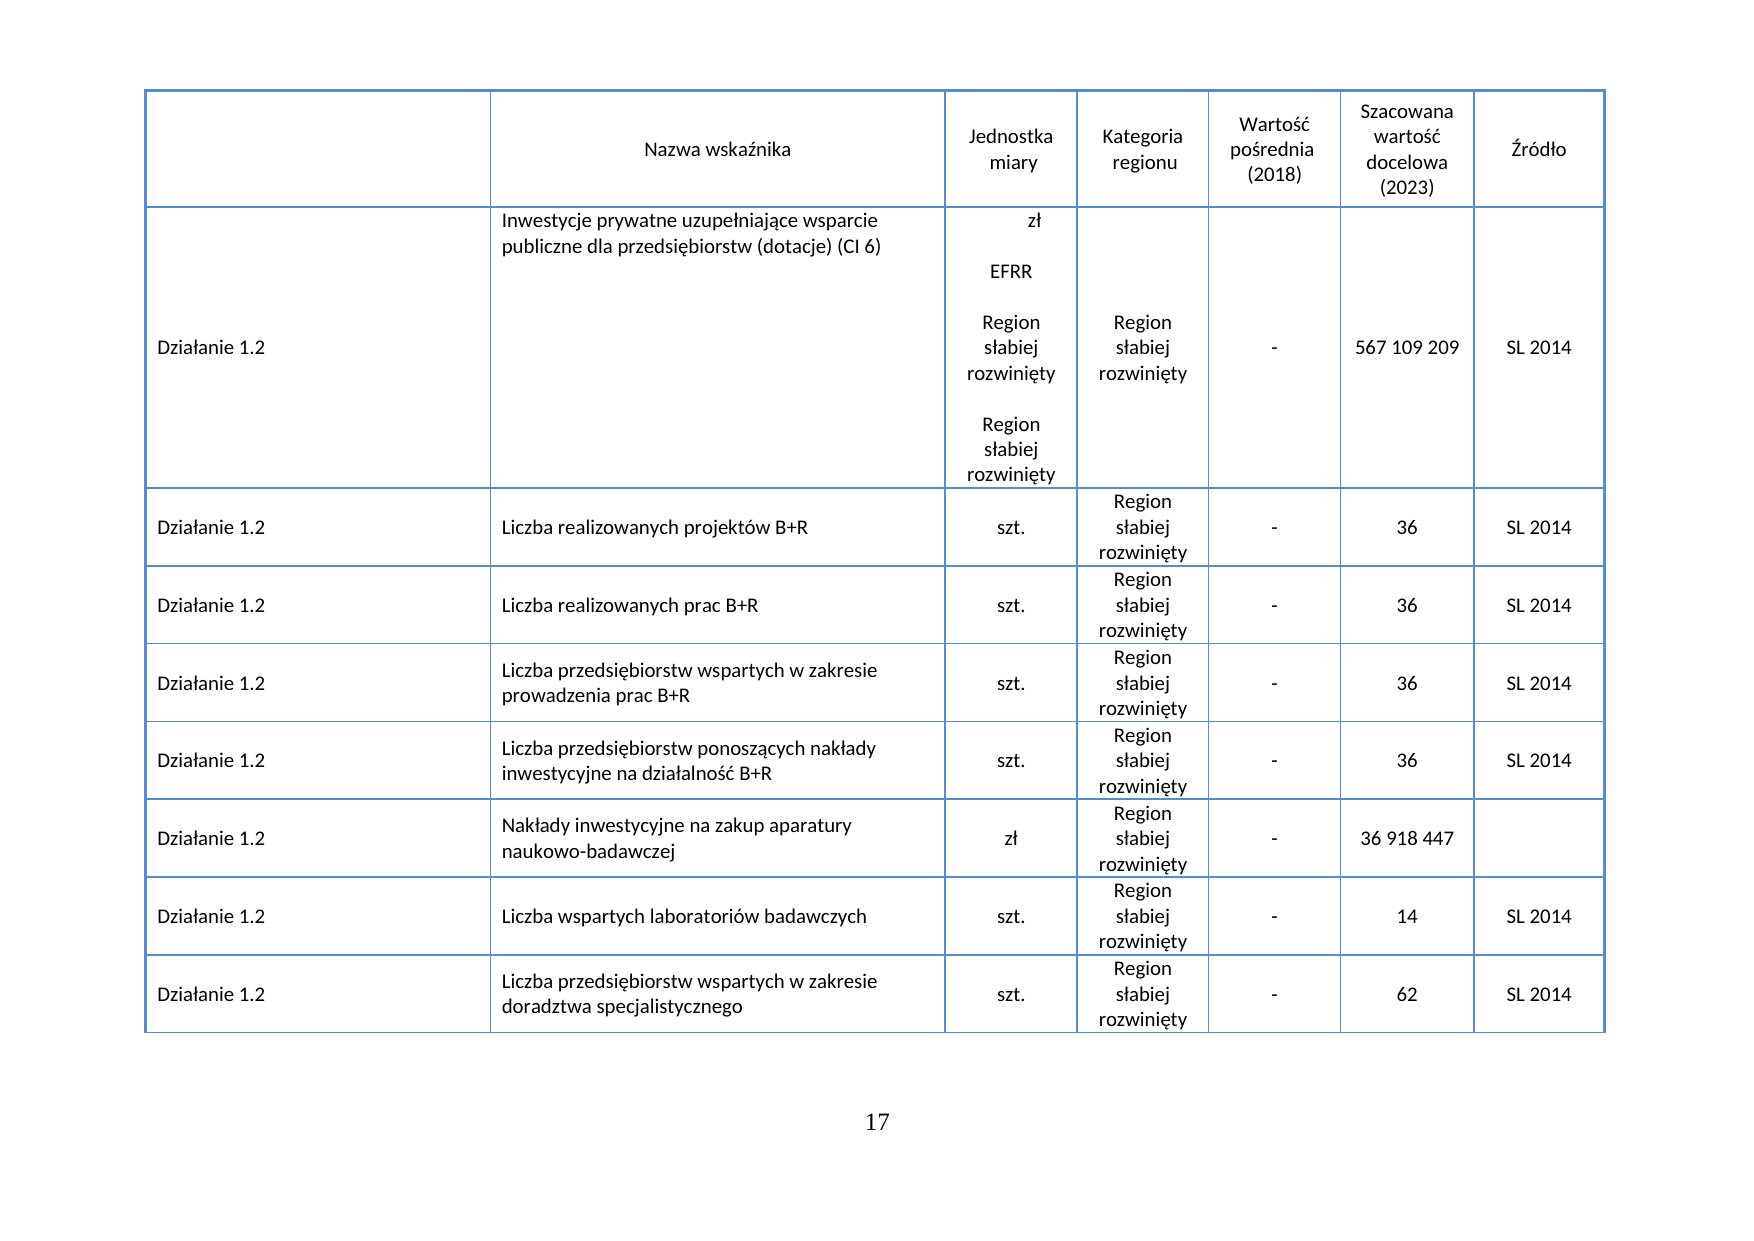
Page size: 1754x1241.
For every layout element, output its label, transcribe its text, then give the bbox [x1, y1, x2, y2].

table_cell szt. [946, 722, 1076, 798]
table_cell zł EFRR Region słabiej rozwinięty Region słabiej rozwinięty [946, 208, 1076, 487]
table_cell - [1209, 567, 1340, 643]
table_cell Działanie 1.2 [147, 567, 490, 643]
table_cell - [1209, 878, 1340, 954]
table_cell 567 109 209 [1341, 208, 1473, 487]
table_cell Działanie 1.2 [147, 878, 490, 954]
table_cell 36 [1341, 644, 1473, 721]
table_cell - [1209, 956, 1340, 1032]
table_cell 36 [1341, 489, 1473, 565]
table_header Źródło [1475, 92, 1603, 206]
table_cell Liczba realizowanych prac B+R [491, 567, 944, 643]
table_cell Region słabiej rozwinięty [1078, 644, 1208, 721]
table_cell Liczba realizowanych projektów B+R [491, 489, 944, 565]
table_header Szacowana wartość docelowa (2023) [1341, 92, 1473, 206]
table_cell Region słabiej rozwinięty [1078, 956, 1208, 1032]
table_cell szt. [946, 644, 1076, 721]
table_cell zł [946, 800, 1076, 876]
table_cell Liczba przedsiębiorstw wspartych w zakresie prowadzenia prac B+R [491, 644, 944, 721]
table_cell Działanie 1.2 [147, 208, 490, 487]
table_cell - [1209, 489, 1340, 565]
table_cell SL 2014 [1475, 489, 1603, 565]
table_cell - [1209, 208, 1340, 487]
table_cell Działanie 1.2 [147, 800, 490, 876]
table_cell Liczba wspartych laboratoriów badawczych [491, 878, 944, 954]
table_cell Nakłady inwestycyjne na zakup aparatury naukowo-badawczej [491, 800, 944, 876]
table_cell SL 2014 [1475, 208, 1603, 487]
table_cell szt. [946, 489, 1076, 565]
table_header Wartość pośrednia (2018) [1209, 92, 1340, 206]
table_cell szt. [946, 956, 1076, 1032]
table_cell 36 [1341, 567, 1473, 643]
table_cell Działanie 1.2 [147, 489, 490, 565]
table_cell SL 2014 [1475, 644, 1603, 721]
table_cell szt. [946, 567, 1076, 643]
table_cell 14 [1341, 878, 1473, 954]
table_cell Region słabiej rozwinięty [1078, 489, 1208, 565]
table_header Kategoria regionu [1078, 92, 1208, 206]
table_cell Region słabiej rozwinięty [1078, 208, 1208, 487]
table_cell Region słabiej rozwinięty [1078, 722, 1208, 798]
table_cell - [1209, 644, 1340, 721]
table_header Jednostka miary [946, 92, 1076, 206]
table_cell - [1209, 722, 1340, 798]
table_cell - [1209, 800, 1340, 876]
table_cell Region słabiej rozwinięty [1078, 800, 1208, 876]
table_cell Inwestycje prywatne uzupełniające wsparcie publiczne dla przedsiębiorstw (dotacje) (CI 6) [491, 208, 944, 487]
table_cell Działanie 1.2 [147, 956, 490, 1032]
table_cell Liczba przedsiębiorstw wspartych w zakresie doradztwa specjalistycznego [491, 956, 944, 1032]
table_header [147, 92, 490, 206]
table_cell Region słabiej rozwinięty [1078, 567, 1208, 643]
table_cell Liczba przedsiębiorstw ponoszących nakłady inwestycyjne na działalność B+R [491, 722, 944, 798]
table_cell [1475, 800, 1603, 876]
table_cell 36 918 447 [1341, 800, 1473, 876]
table_cell Region słabiej rozwinięty [1078, 878, 1208, 954]
table_cell 36 [1341, 722, 1473, 798]
table_cell Działanie 1.2 [147, 644, 490, 721]
table_cell SL 2014 [1475, 956, 1603, 1032]
table_cell 62 [1341, 956, 1473, 1032]
table_header Nazwa wskaźnika [491, 92, 944, 206]
table_cell SL 2014 [1475, 878, 1603, 954]
table_cell SL 2014 [1475, 722, 1603, 798]
table_cell Działanie 1.2 [147, 722, 490, 798]
table_cell szt. [946, 878, 1076, 954]
table_cell SL 2014 [1475, 567, 1603, 643]
